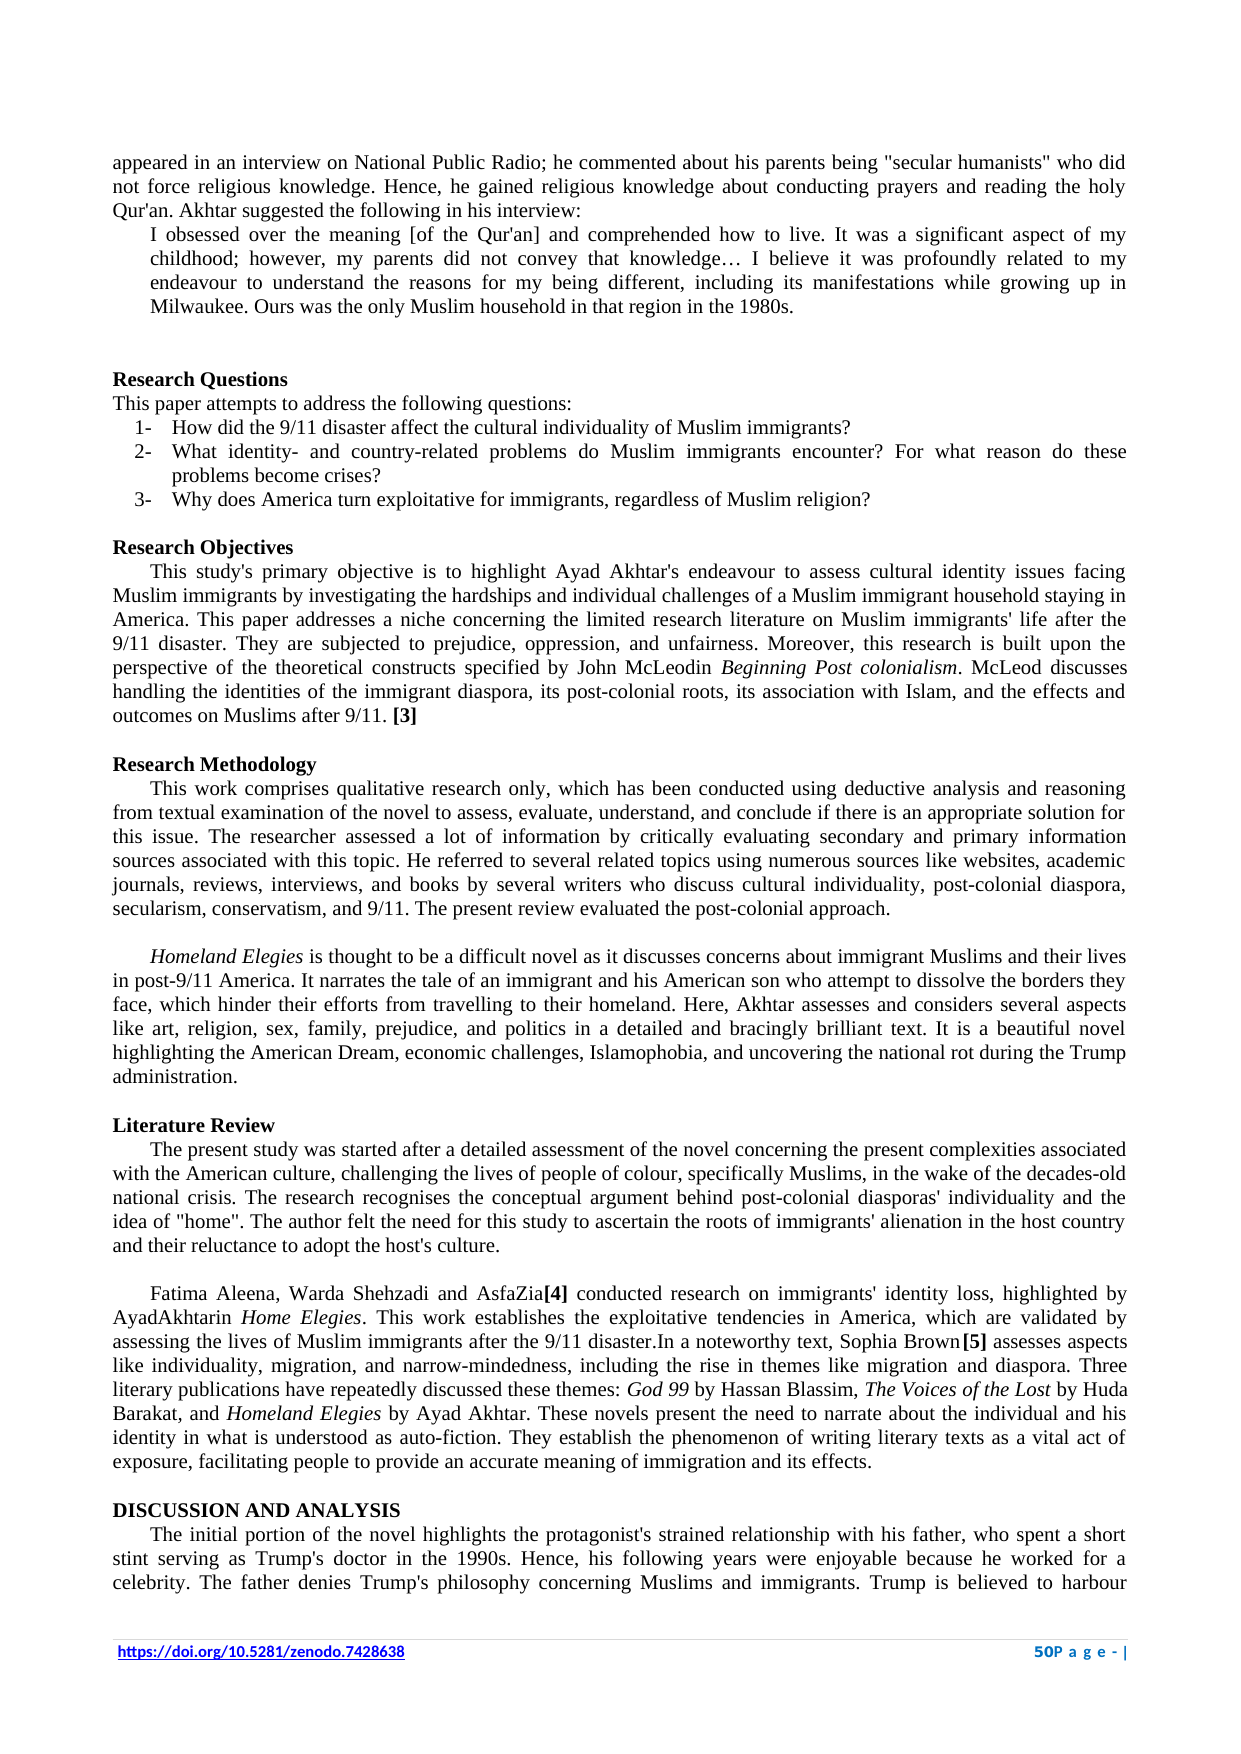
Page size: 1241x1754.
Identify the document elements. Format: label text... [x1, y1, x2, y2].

text This paper attempts to address the following questions: [112, 391, 1128, 415]
list How did the 9/11 disaster affect the cultural individuality of Muslim immigrants? [134, 415, 1128, 439]
list Homeland Elegies is thought to be a difficult novel as it discusses concerns about immigrant Muslims and their lives in post-9/11 America. It narrates the tale of an immigrant and his American son who attempt to dissolve the borders they face, which hinder their efforts from travelling to their homeland. Here, Akhtar assesses and considers several aspects like art, religion, sex, family, prejudice, and politics in a detailed and bracingly brilliant text. It is a beautiful novel highlighting the American Dream, economic challenges, Islamophobia, and uncovering the national rot during the Trump administration. [112, 944, 1128, 1088]
text I obsessed over the meaning [of the Qur'an] and comprehended how to live. It was a significant aspect of my childhood; however, my parents did not convey that knowledge… I believe it was profoundly related to my endeavour to understand the reasons for my being different, including its manifestations while growing up in Milwaukee. Ours was the only Muslim household in that region in the 1980s. [150, 222, 1128, 318]
text Research Questions [112, 367, 1128, 391]
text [112, 150, 1128, 222]
list The present study was started after a detailed assessment of the novel concerning the present complexities associated with the American culture, challenging the lives of people of colour, specifically Muslims, in the wake of the decades-old national crisis. The research recognises the conceptual argument behind post-colonial diasporas' individuality and the idea of "home". The author felt the need for this study to ascertain the roots of immigrants' alienation in the host country and their reluctance to adopt the host's culture. [112, 1137, 1128, 1257]
list This work comprises qualitative research only, which has been conducted using deductive analysis and reasoning from textual examination of the novel to assess, evaluate, understand, and conclude if there is an appropriate solution for this issue. The researcher assessed a lot of information by critically evaluating secondary and primary information sources associated with this topic. He referred to several related topics using numerous sources like websites, academic journals, reviews, interviews, and books by several writers who discuss cultural individuality, post-colonial diaspora, secularism, conservatism, and 9/11. The present review evaluated the post-colonial approach. [112, 776, 1128, 920]
text DISCUSSION AND ANALYSIS [112, 1497, 1128, 1522]
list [112, 1522, 1128, 1594]
list This study's primary objective is to highlight Ayad Akhtar's endeavour to assess cultural identity issues facing Muslim immigrants by investigating the hardships and individual challenges of a Muslim immigrant household staying in America. This paper addresses a niche concerning the limited research literature on Muslim immigrants' life after the 9/11 disaster. They are subjected to prejudice, oppression, and unfairness. Moreover, this research is built upon the perspective of the theoretical constructs specified by John McLeodin Beginning Post colonialism. McLeod discusses handling the identities of the immigrant diaspora, its post-colonial roots, its association with Islam, and the effects and outcomes on Muslims after 9/11. [3] [112, 559, 1128, 727]
text Literature Review [112, 1112, 1128, 1137]
list Fatima Aleena, Warda Shehzadi and AsfaZia[4] conducted research on immigrants' identity loss, highlighted by AyadAkhtarin Home Elegies. This work establishes the exploitative tendencies in America, which are validated by assessing the lives of Muslim immigrants after the 9/11 disaster.In a noteworthy text, Sophia Brown[5] assesses aspects like individuality, migration, and narrow-mindedness, including the rise in themes like migration and diaspora. Three literary publications have repeatedly discussed these themes: God 99 by Hassan Blassim, The Voices of the Lost by Huda Barakat, and Homeland Elegies by Ayad Akhtar. These novels present the need to narrate about the individual and his identity in what is understood as auto-fiction. They establish the phenomenon of writing literary texts as a vital act of exposure, facilitating people to provide an accurate meaning of immigration and its effects. [112, 1281, 1128, 1473]
text Research Methodology [112, 752, 1128, 776]
list Why does America turn exploitative for immigrants, regardless of Muslim religion? [134, 487, 1128, 511]
list What identity- and country-related problems do Muslim immigrants encounter? For what reason do these problems become crises? [134, 439, 1128, 487]
text Research Objectives [112, 535, 1128, 559]
